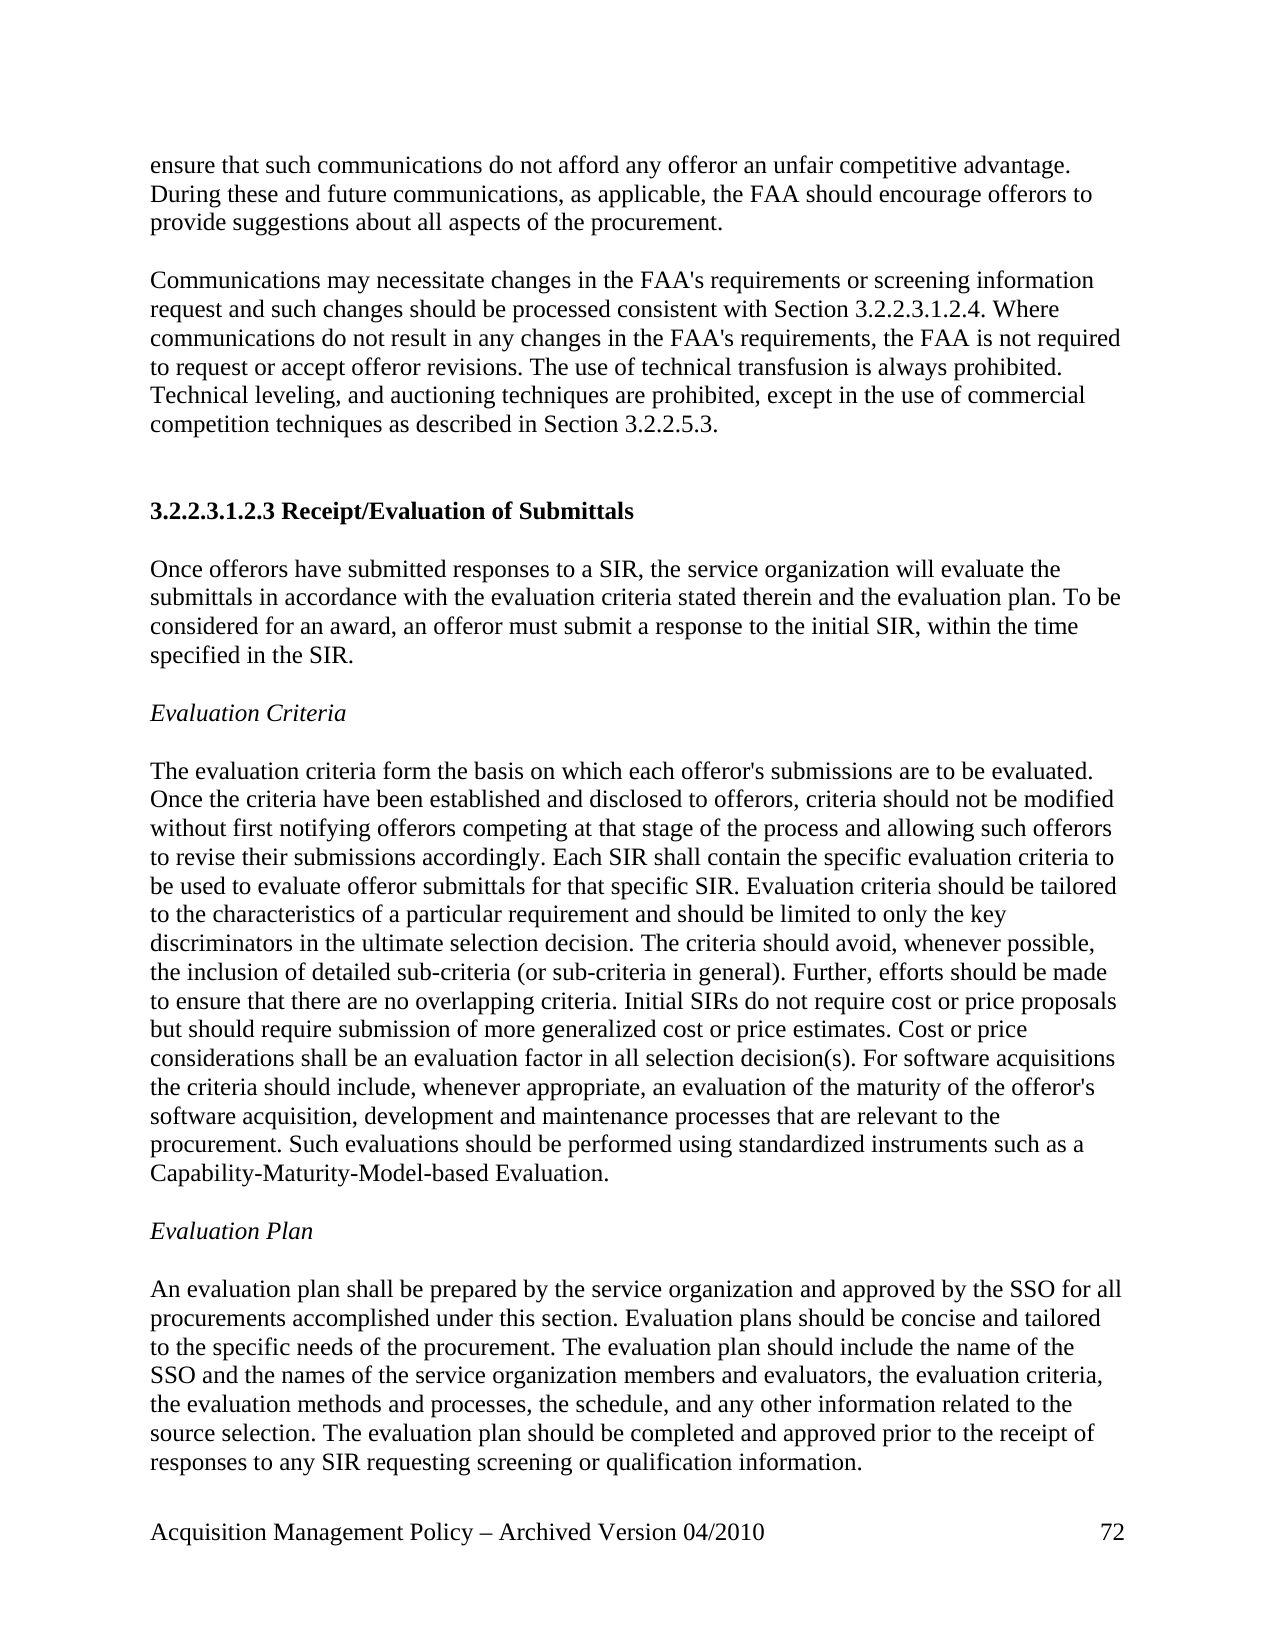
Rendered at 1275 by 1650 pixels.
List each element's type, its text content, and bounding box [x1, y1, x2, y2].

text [150, 150, 1125, 236]
text Once offerors have submitted responses to a SIR, the service organization will evaluate the submittals in accordance with the evaluation criteria stated therein and the evaluation plan. To be considered for an award, an offeror must submit a response to the initial SIR, within the time specified in the SIR. [150, 554, 1125, 669]
text Evaluation Criteria [150, 698, 1125, 727]
text Communications may necessitate changes in the FAA's requirements or screening information request and such changes should be processed consistent with Section 3.2.2.3.1.2.4. Where communications do not result in any changes in the FAA's requirements, the FAA is not required to request or accept offeror revisions. The use of technical transfusion is always prohibited. Technical leveling, and auctioning techniques are prohibited, except in the use of commercial competition techniques as described in Section 3.2.2.5.3. [150, 265, 1125, 438]
text 3.2.2.3.1.2.3 Receipt/Evaluation of Submittals [150, 467, 1125, 524]
text Evaluation Plan [150, 1216, 1125, 1245]
text The evaluation criteria form the basis on which each offeror's submissions are to be evaluated. Once the criteria have been established and disclosed to offerors, criteria should not be modified without first notifying offerors competing at that stage of the process and allowing such offerors to revise their submissions accordingly. Each SIR shall contain the specific evaluation criteria to be used to evaluate offeror submittals for that specific SIR. Evaluation criteria should be tailored to the characteristics of a particular requirement and should be limited to only the key discriminators in the ultimate selection decision. The criteria should avoid, whenever possible, the inclusion of detailed sub-criteria (or sub-criteria in general). Further, efforts should be made to ensure that there are no overlapping criteria. Initial SIRs do not require cost or price proposals but should require submission of more generalized cost or price estimates. Cost or price considerations shall be an evaluation factor in all selection decision(s). For software acquisitions the criteria should include, whenever appropriate, an evaluation of the maturity of the offeror's software acquisition, development and maintenance processes that are relevant to the procurement. Such evaluations should be performed using standardized instruments such as a Capability-Maturity-Model-based Evaluation. [150, 756, 1125, 1187]
text An evaluation plan shall be prepared by the service organization and approved by the SSO for all procurements accomplished under this section. Evaluation plans should be concise and tailored to the specific needs of the procurement. The evaluation plan should include the name of the SSO and the names of the service organization members and evaluators, the evaluation criteria, the evaluation methods and processes, the schedule, and any other information related to the source selection. The evaluation plan should be completed and approved prior to the receipt of responses to any SIR requesting screening or qualification information. [150, 1274, 1125, 1475]
